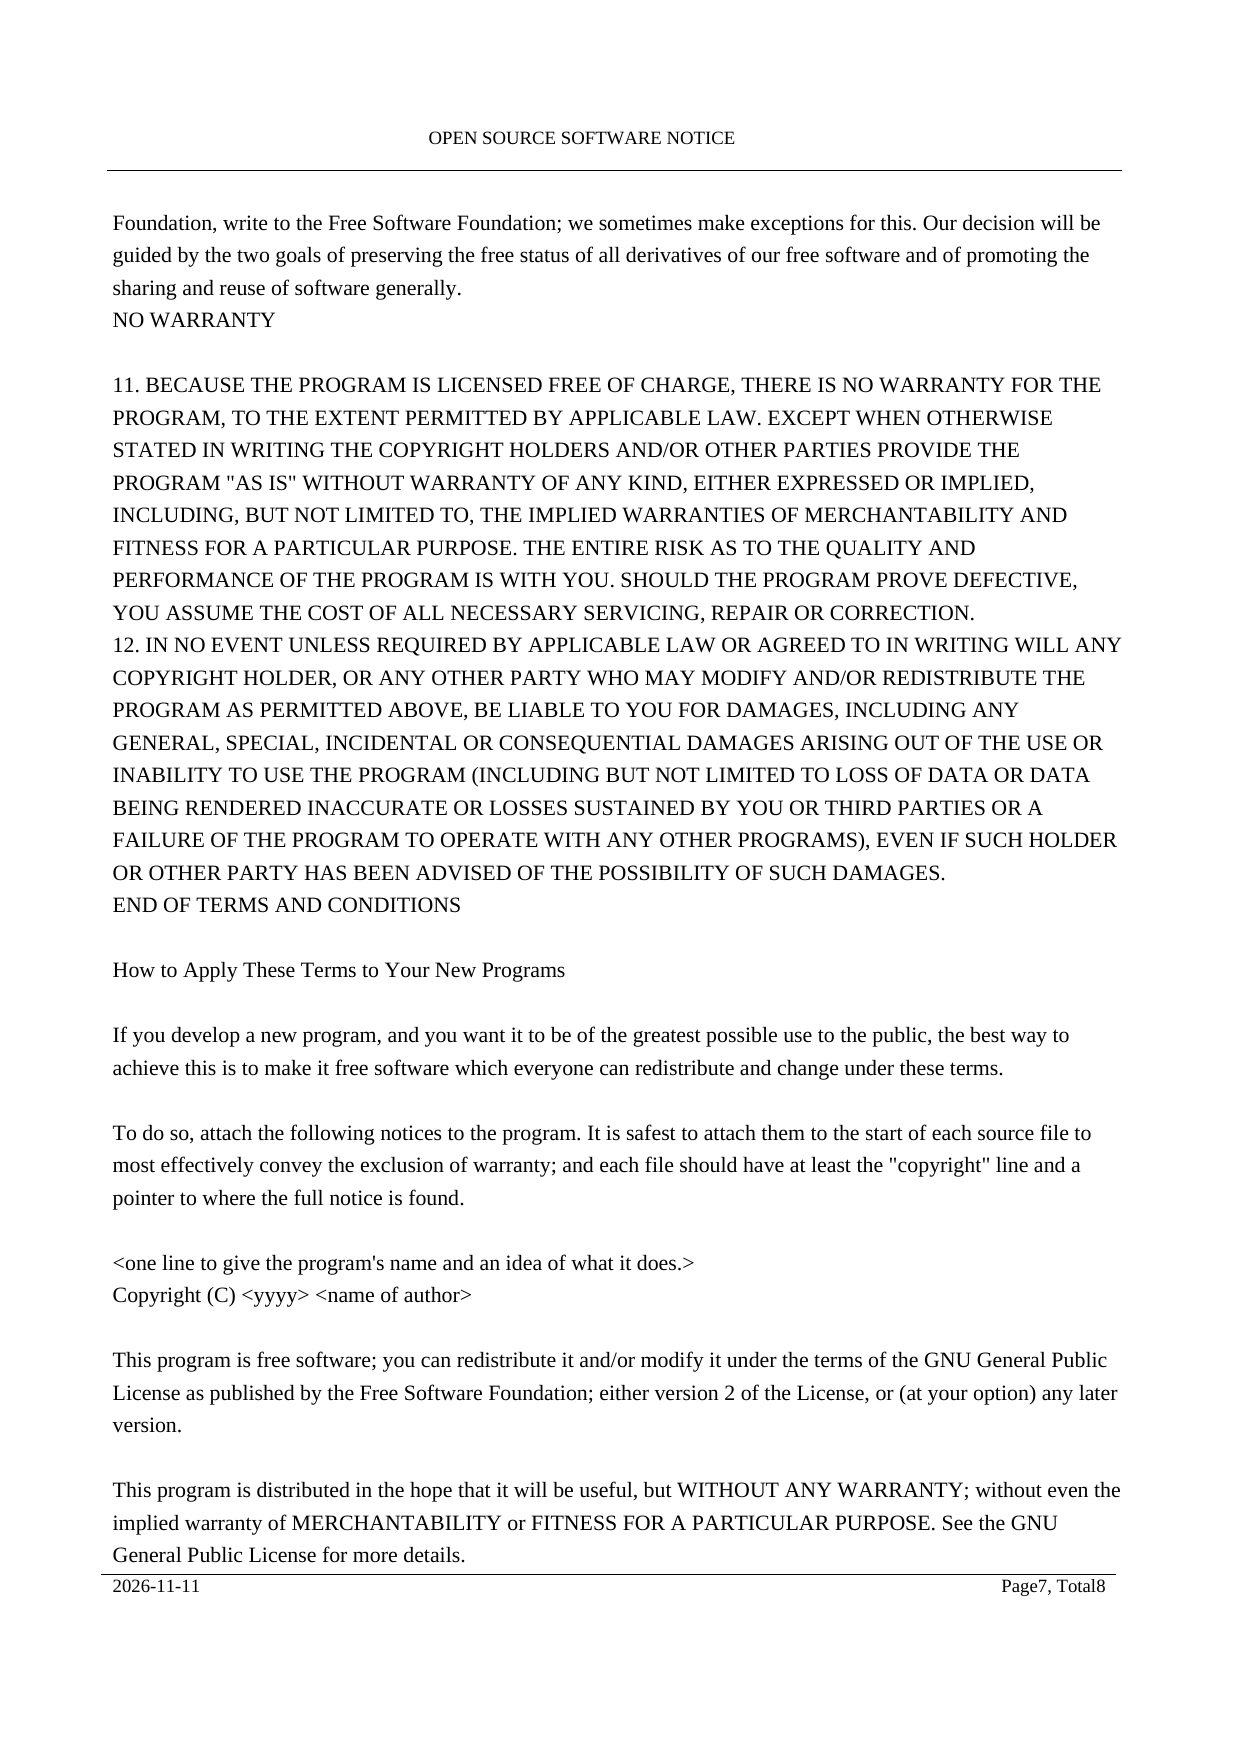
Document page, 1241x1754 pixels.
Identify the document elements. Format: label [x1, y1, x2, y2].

text [112, 206, 1128, 1571]
